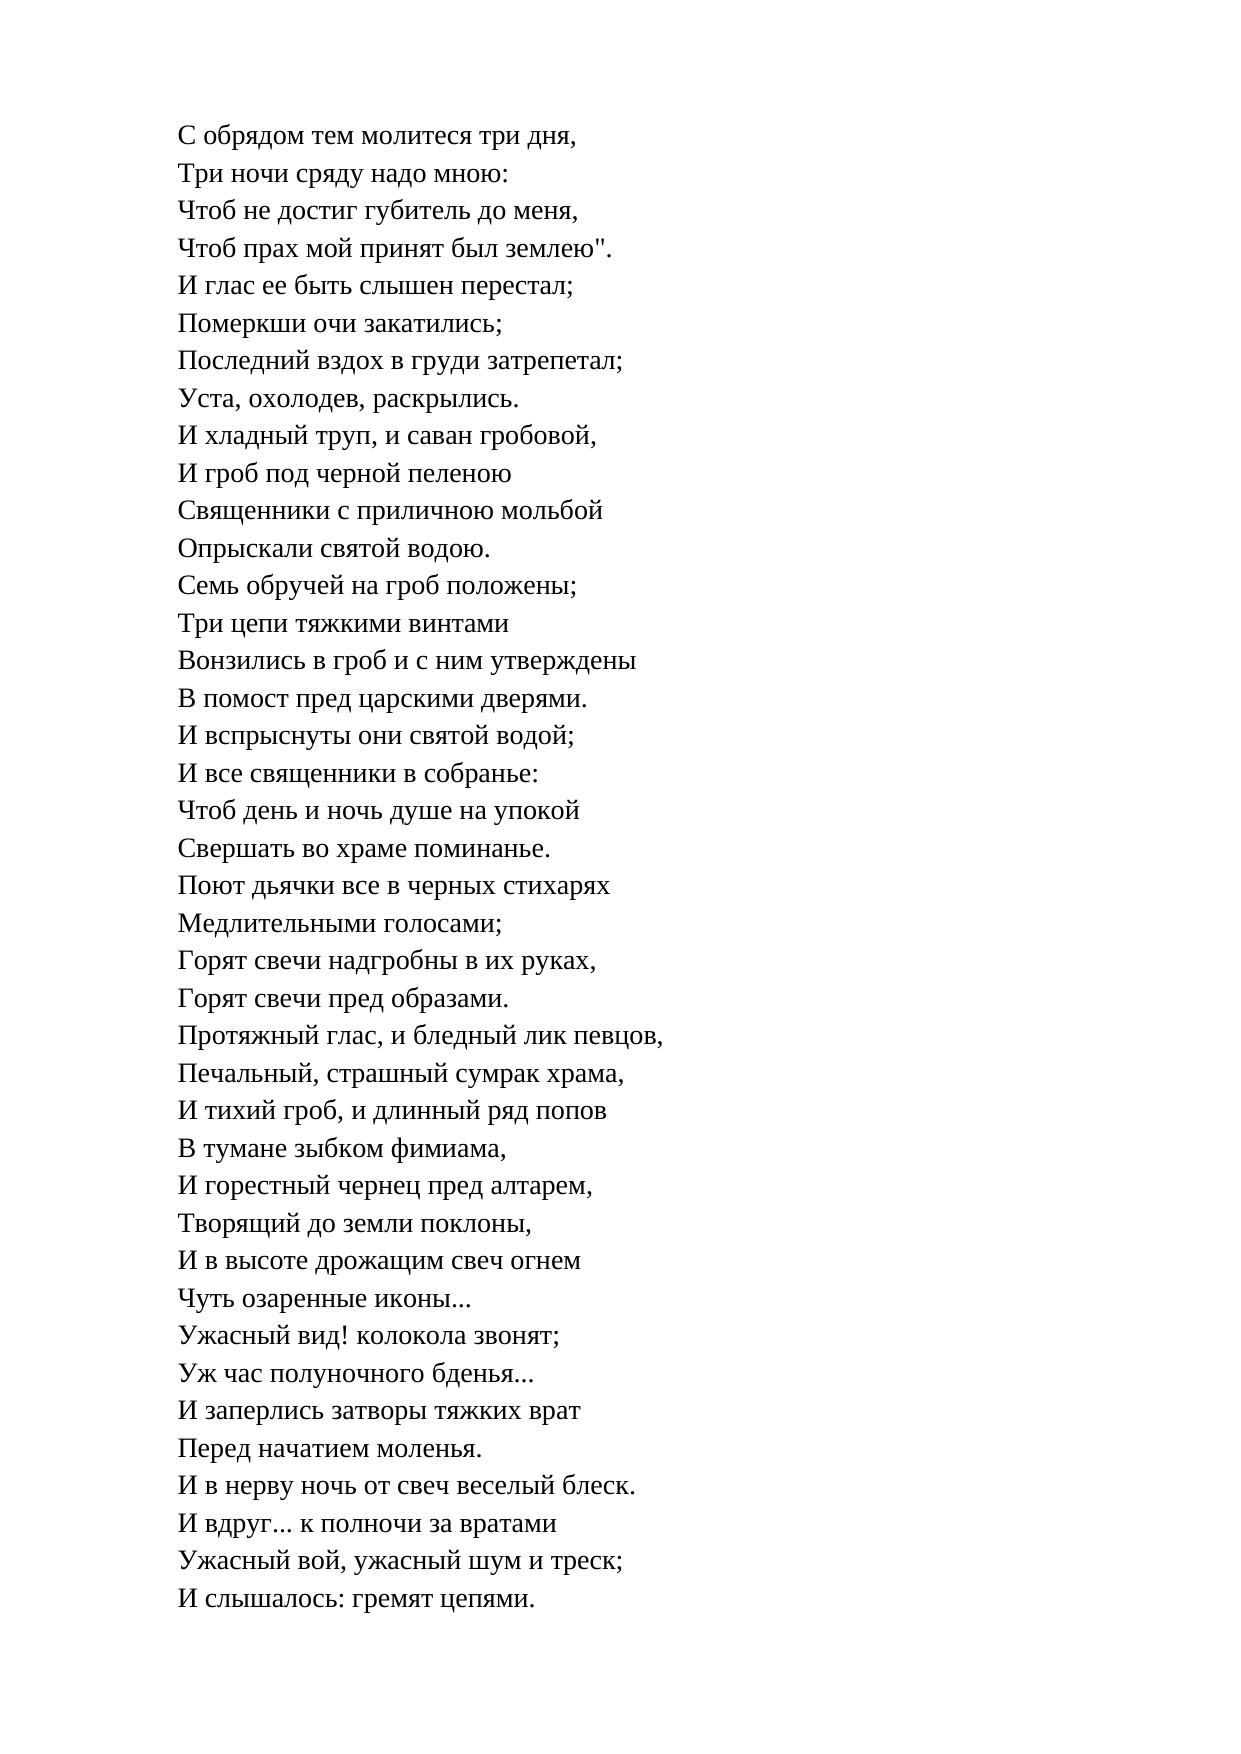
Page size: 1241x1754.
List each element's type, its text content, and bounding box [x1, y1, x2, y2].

text Померкши очи закатились; [177, 306, 1152, 338]
text И слышалось: гремят цепями. [177, 1581, 1152, 1613]
text Чтоб прах мой принят был землею". [177, 231, 1152, 263]
text И хладный труп, и саван гробовой, [177, 418, 1152, 451]
text Ужасный вой, ужасный шум и треск; [177, 1543, 1152, 1576]
text Ужасный вид! колокола звонят; [177, 1318, 1152, 1351]
text Чтоб не достиг губитель до меня, [177, 193, 1152, 226]
text Поют дьячки все в черных стихарях [177, 868, 1152, 901]
text С обрядом тем молитеся три дня, [177, 118, 1152, 151]
text Три ночи сряду надо мною: [177, 156, 1152, 188]
text Печальный, страшный сумрак храма, [177, 1056, 1152, 1088]
text И в нерву ночь от свеч веселый блеск. [177, 1468, 1152, 1501]
text Вонзились в гроб и с ним утверждены [177, 643, 1152, 676]
text Чуть озаренные иконы... [177, 1281, 1152, 1313]
text Свершать во храме поминанье. [177, 831, 1152, 863]
text Медлительными голосами; [177, 906, 1152, 938]
text И тихий гроб, и длинный ряд попов [177, 1093, 1152, 1126]
text Уста, охолодев, раскрылись. [177, 381, 1152, 413]
text В помост пред царскими дверями. [177, 681, 1152, 713]
text И гроб под черной пеленою [177, 456, 1152, 488]
text Горят свечи надгробны в их руках, [177, 943, 1152, 976]
text И вспрыснуты они святой водой; [177, 718, 1152, 751]
text И заперлись затворы тяжких врат [177, 1393, 1152, 1426]
text Три цепи тяжкими винтами [177, 606, 1152, 638]
text И вдруг... к полночи за вратами [177, 1506, 1152, 1538]
text В тумане зыбком фимиама, [177, 1131, 1152, 1163]
text И все священники в собранье: [177, 756, 1152, 788]
text Последний вздох в груди затрепетал; [177, 343, 1152, 376]
text Творящий до земли поклоны, [177, 1206, 1152, 1238]
text Уж час полуночного бденья... [177, 1356, 1152, 1388]
text Священники с приличною мольбой [177, 493, 1152, 526]
text И горестный чернец пред алтарем, [177, 1168, 1152, 1201]
text Перед начатием моленья. [177, 1431, 1152, 1463]
text Горят свечи пред образами. [177, 981, 1152, 1013]
text И глас ее быть слышен перестал; [177, 268, 1152, 301]
text Протяжный глас, и бледный лик певцов, [177, 1018, 1152, 1051]
text Опрыскали святой водою. [177, 531, 1152, 563]
text Семь обручей на гроб положены; [177, 568, 1152, 601]
text И в высоте дрожащим свеч огнем [177, 1243, 1152, 1276]
text Чтоб день и ночь душе на упокой [177, 793, 1152, 826]
